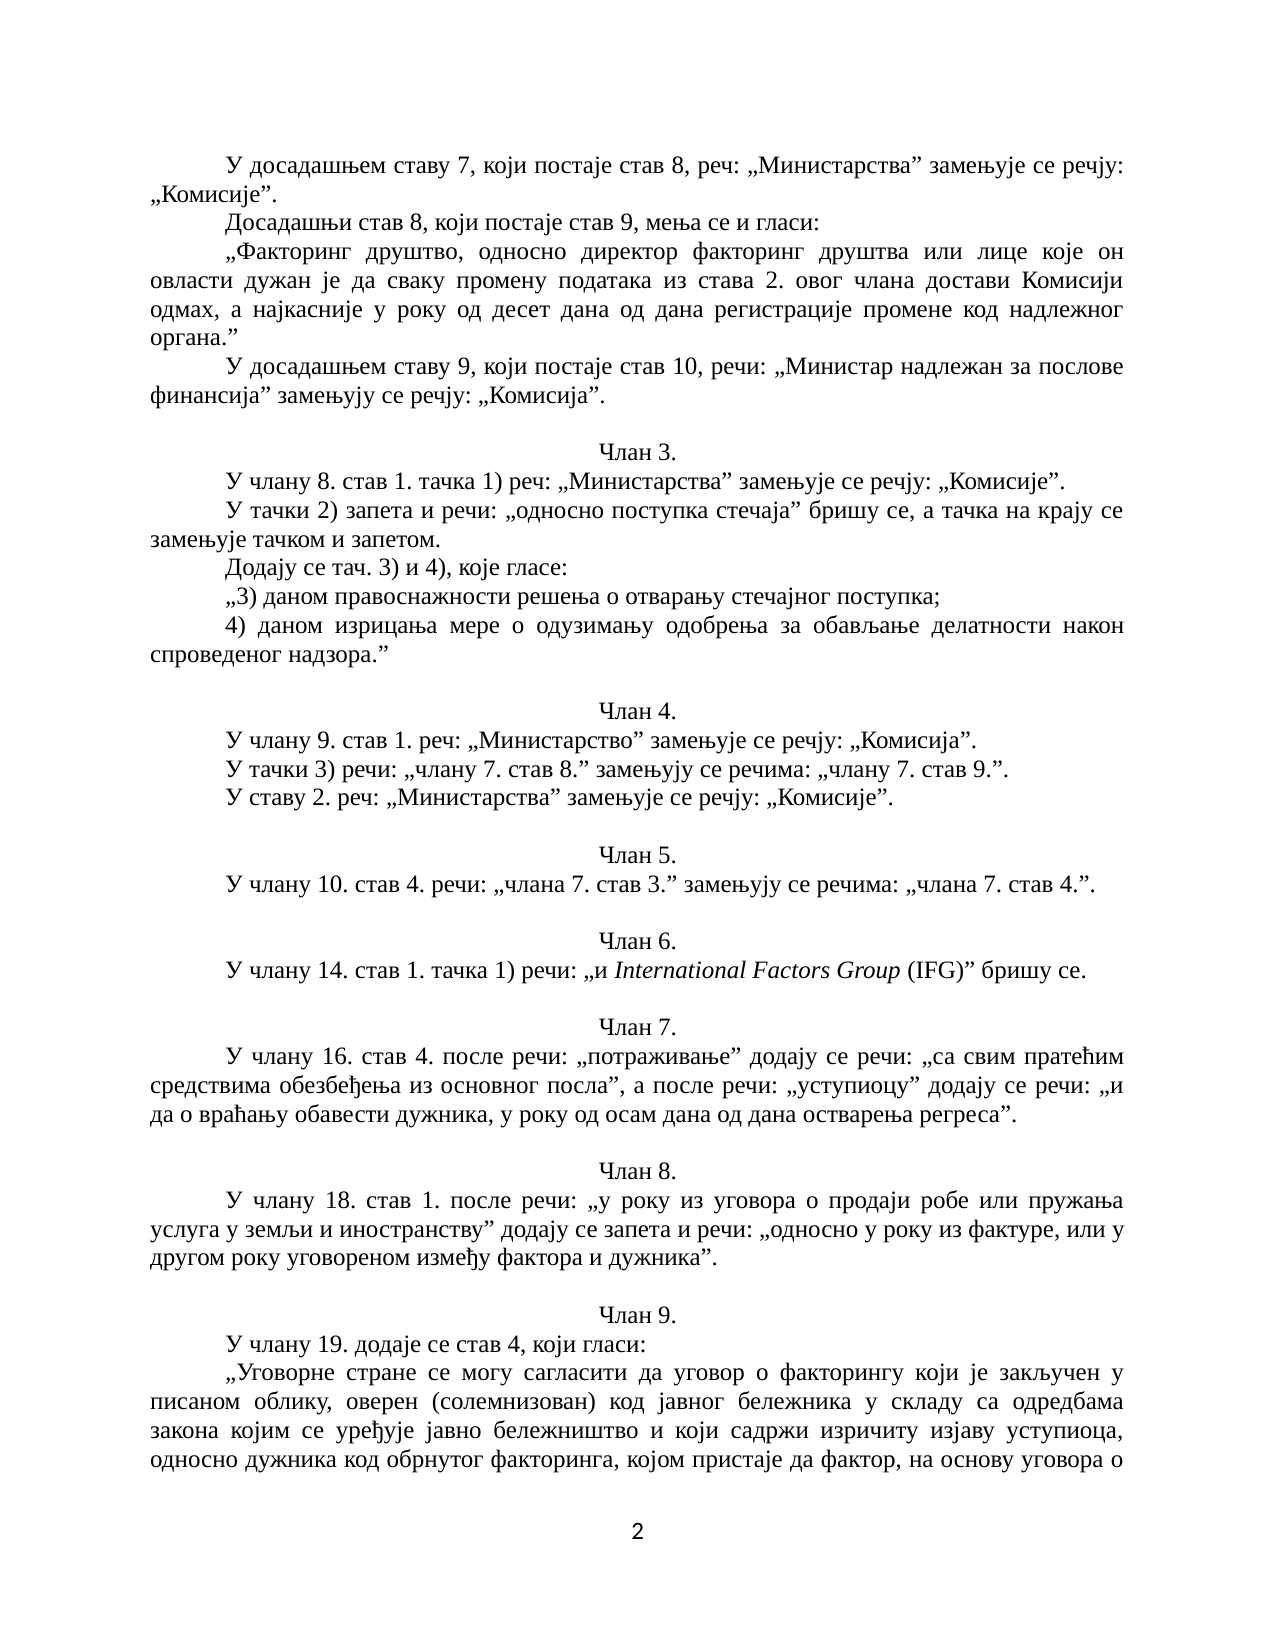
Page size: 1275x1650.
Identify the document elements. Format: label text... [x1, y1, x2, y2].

text У досадашњем ставу 7, који постаје став 8, реч: „Министарства” замењује се речју: „Комисије”. [150, 150, 1125, 207]
text Члан 6. [150, 926, 1125, 955]
text У члану 18. став 1. после речи: „у року из уговора о продаји робе или пружања услуга у земљи и иностранству” додају се запета и речи: „односно у року из фактуре, или у другом року уговореном између фактора и дужника”. [150, 1185, 1125, 1271]
text Додају се тач. 3) и 4), које гласе: [150, 552, 1125, 581]
text У члану 19. додаје се став 4, који гласи: [150, 1329, 1125, 1357]
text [150, 1357, 1125, 1472]
text „Факторинг друштво, односно директор факторинг друштва или лице које он овласти дужан је да сваку промену података из става 2. овог члана достави Комисији одмах, а најкасније у року од десет дана од дана регистрације промене код надлежног органа.” [150, 236, 1125, 351]
text Члан 5. [150, 840, 1125, 869]
text У члану 14. став 1. тачка 1) речи: „и International Factors Group (IFG)” бришу се. [150, 955, 1125, 984]
text Члан 9. [150, 1300, 1125, 1329]
text У тачки 2) запета и речи: „односно поступка стечаја” бришу се, а тачка на крају се замењује тачком и запетом. [150, 495, 1125, 552]
text 4) даном изрицања мере о одузимању одобрења за обављање делатности након спроведеног надзора.” [150, 610, 1125, 667]
text У ставу 2. реч: „Министарства” замењује се речју: „Комисије”. [150, 782, 1125, 811]
text У члану 10. став 4. речи: „чланa 7. став 3.” замењују се речима: „чланa 7. став 4.”. [150, 869, 1125, 897]
text У члану 16. став 4. после речи: „потраживање” додају се речи: „са свим пратећим средствима обезбеђења из основног посла”, а после речи: „уступиоцу” додају се речи: „и да о враћању обавести дужника, у року од осам дана од дана остварења регреса”. [150, 1041, 1125, 1127]
text Члан 3. [150, 437, 1125, 466]
text У тачки 3) речи: „члану 7. став 8.” замењују се речима: „члану 7. став 9.”. [150, 754, 1125, 782]
text „3) даном правоснажности решења о отварању стечајног поступка; [150, 581, 1125, 610]
text У члану 9. став 1. реч: „Министарство” замењује се речју: „Комисија”. [150, 725, 1125, 754]
text У досадашњем ставу 9, који постаје став 10, речи: „Министар надлежан за послове финансија” замењују се речју: „Комисија”. [150, 351, 1125, 409]
text Члан 8. [150, 1156, 1125, 1185]
text У члану 8. став 1. тачка 1) реч: „Министарства” замењује се речју: „Комисије”. [150, 466, 1125, 495]
text Члан 4. [150, 696, 1125, 725]
text Досадашњи став 8, који постаје став 9, мења се и гласи: [150, 207, 1125, 236]
text Члан 7. [150, 1012, 1125, 1041]
